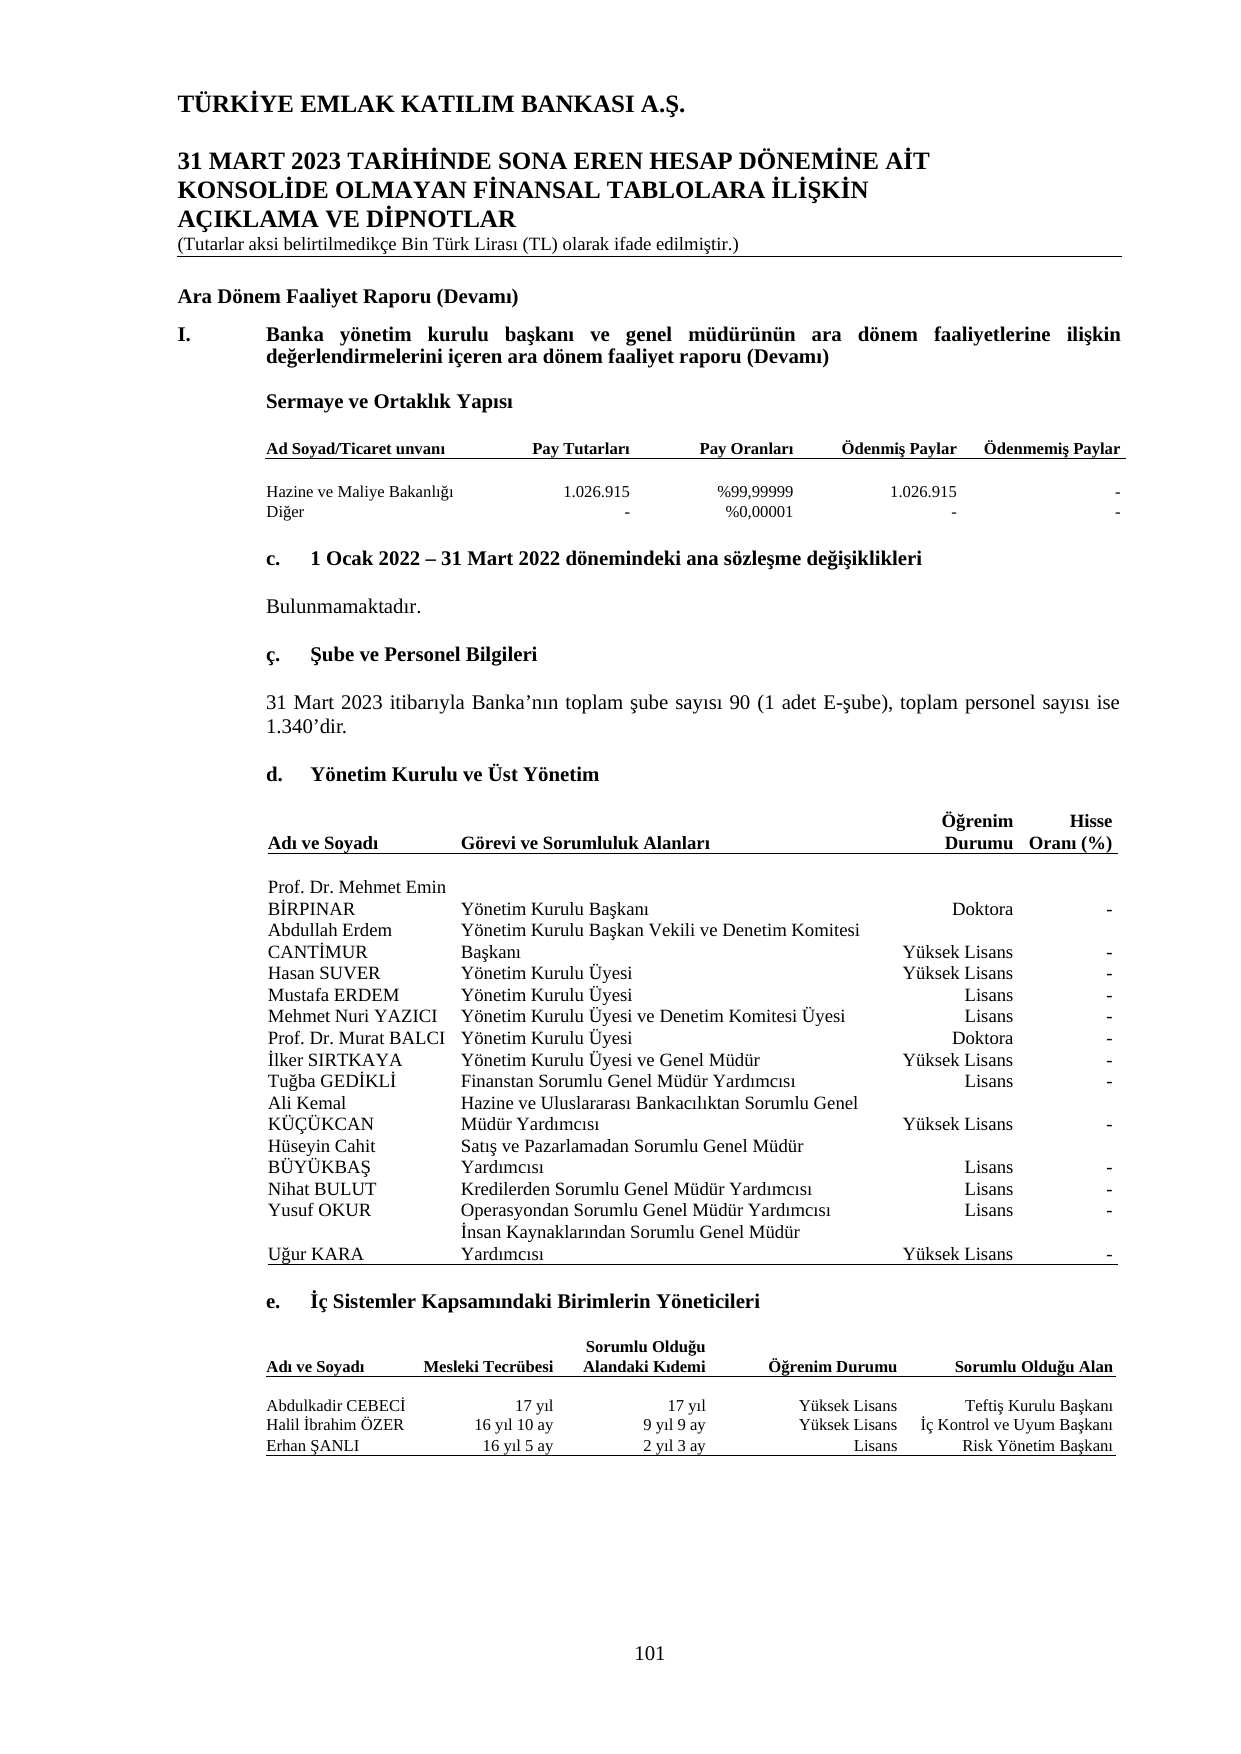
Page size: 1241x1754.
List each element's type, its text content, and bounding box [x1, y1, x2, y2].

text Sermaye ve Ortaklık Yapısı [266, 389, 1122, 413]
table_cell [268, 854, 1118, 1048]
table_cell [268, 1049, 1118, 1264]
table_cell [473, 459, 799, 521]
list 1 Ocak 2022 – 31 Mart 2022 dönemindeki ana sözleşme değişiklikleri [266, 546, 1122, 569]
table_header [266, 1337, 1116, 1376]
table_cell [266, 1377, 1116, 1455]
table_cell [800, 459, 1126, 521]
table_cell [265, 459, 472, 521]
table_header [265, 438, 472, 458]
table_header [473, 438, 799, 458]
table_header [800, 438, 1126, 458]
text Ara Dönem Faaliyet Raporu (Devamı) [177, 286, 1122, 307]
list 31 Mart 2023 itibarıyla Banka’nın toplam şube sayısı 90 (1 adet E-şube), toplam personel sayısı ise 1.340’dir. [266, 690, 1122, 738]
list Banka yönetim kurulu başkanı ve genel müdürünün ara dönem faaliyetlerine ilişkin değerlendirmelerini içeren ara dönem faaliyet raporu (Devamı) [177, 324, 1122, 368]
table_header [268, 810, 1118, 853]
list İç Sistemler Kapsamındaki Birimlerin Yöneticileri [266, 1289, 1122, 1313]
list Yönetim Kurulu ve Üst Yönetim [266, 762, 1122, 786]
text Bulunmamaktadır. [266, 594, 1122, 618]
text ç. Şube ve Personel Bilgileri [266, 642, 1122, 666]
